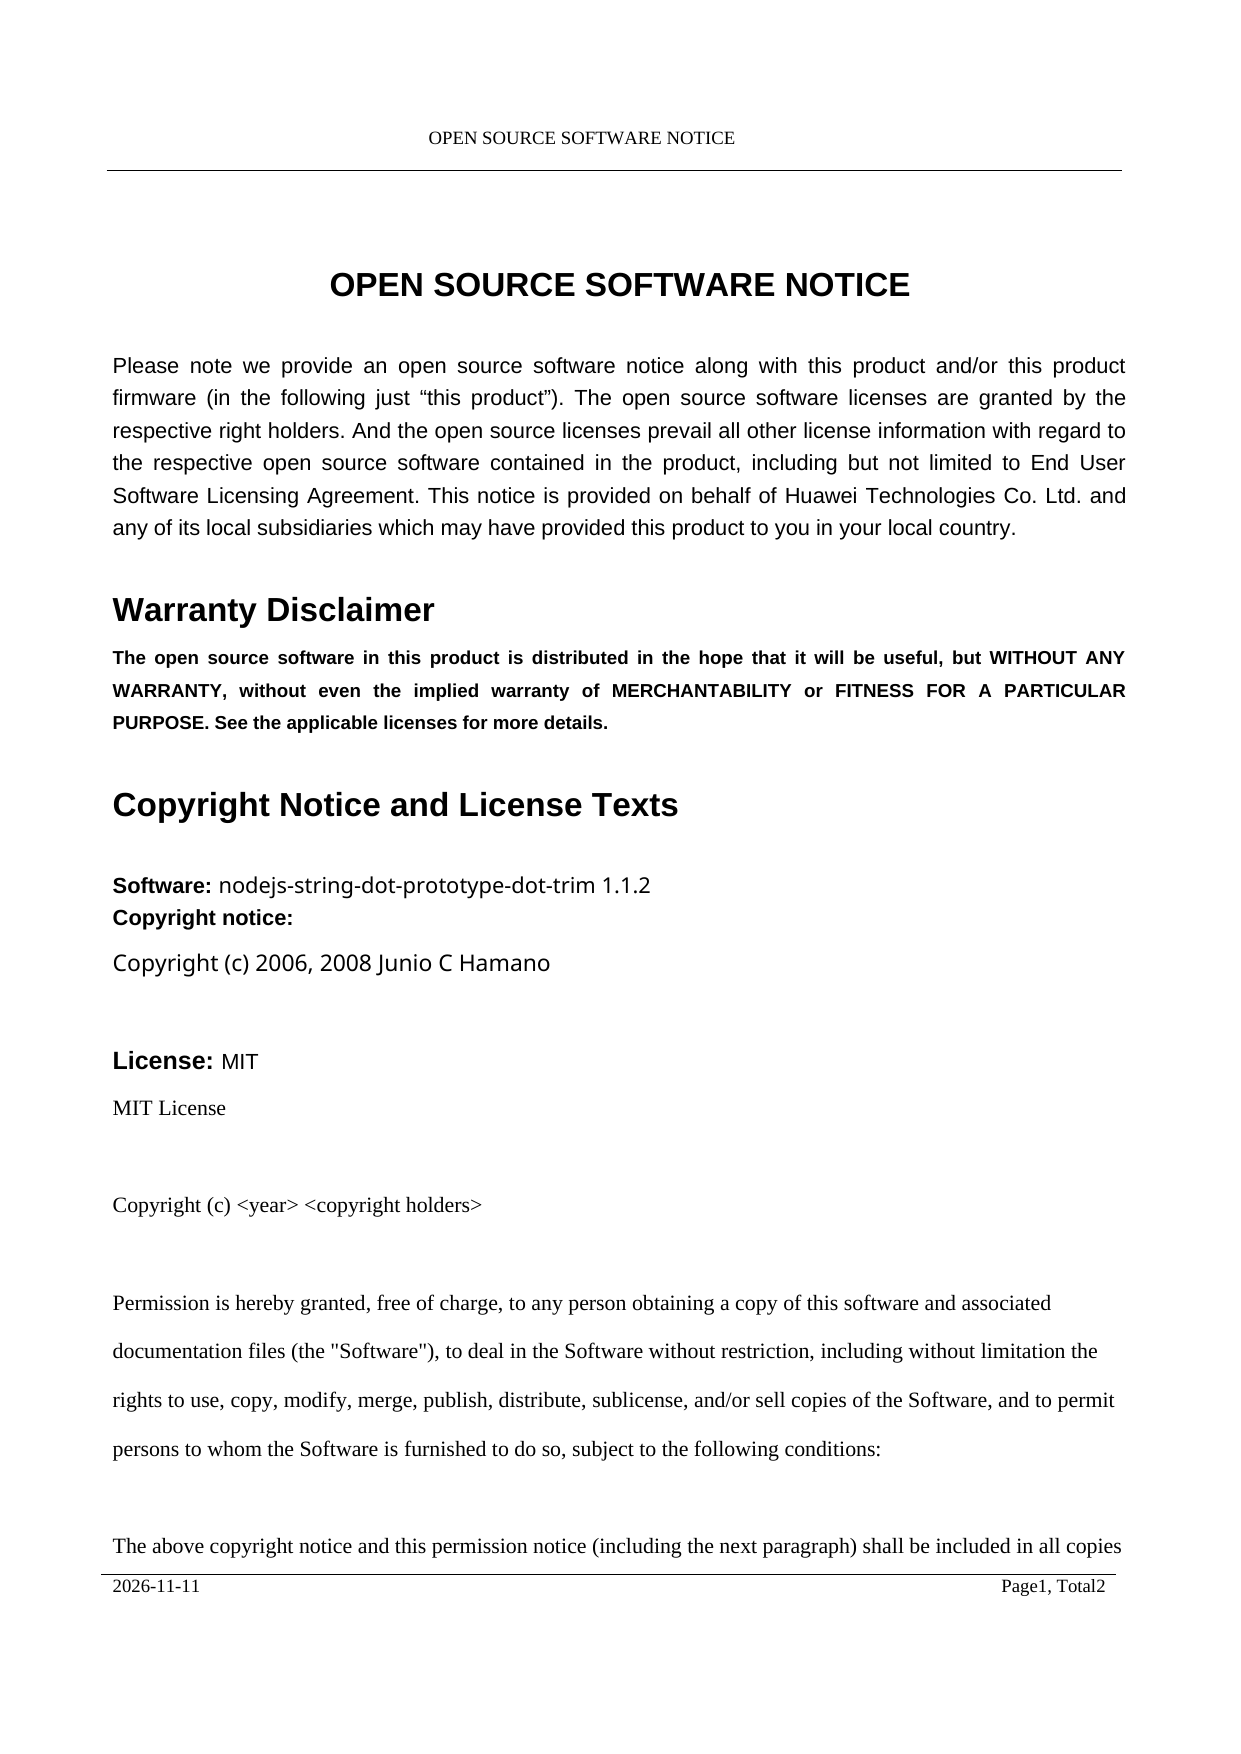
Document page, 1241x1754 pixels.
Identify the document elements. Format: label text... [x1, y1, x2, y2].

text Copyright notice: [112, 901, 1128, 934]
text Copyright (c) 2006, 2008 Junio C Hamano [112, 947, 1128, 1028]
text Warranty Disclaimer [112, 576, 1128, 641]
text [112, 1091, 1128, 1562]
text Software: nodejs-string-dot-prototype-dot-trim 1.1.2 [112, 869, 1128, 901]
text Copyright Notice and License Texts [112, 771, 1128, 836]
text License: MIT [112, 1044, 1128, 1077]
text Please note we provide an open source software notice along with this product and/or this product firmware (in the following just “this product”). The open source software licenses are granted by the respective right holders. And the open source licenses prevail all other license information with regard to the respective open source software contained in the product, including but not limited to End User Software Licensing Agreement. This notice is provided on behalf of Huawei Technologies Co. Ltd. and any of its local subsidiaries which may have provided this product to you in your local country. [112, 349, 1128, 544]
text OPEN SOURCE SOFTWARE NOTICE [112, 251, 1128, 316]
text The open source software in this product is distributed in the hope that it will be useful, but WITHOUT ANY WARRANTY, without even the implied warranty of MERCHANTABILITY or FITNESS FOR A PARTICULAR PURPOSE. See the applicable licenses for more details. [112, 641, 1128, 739]
